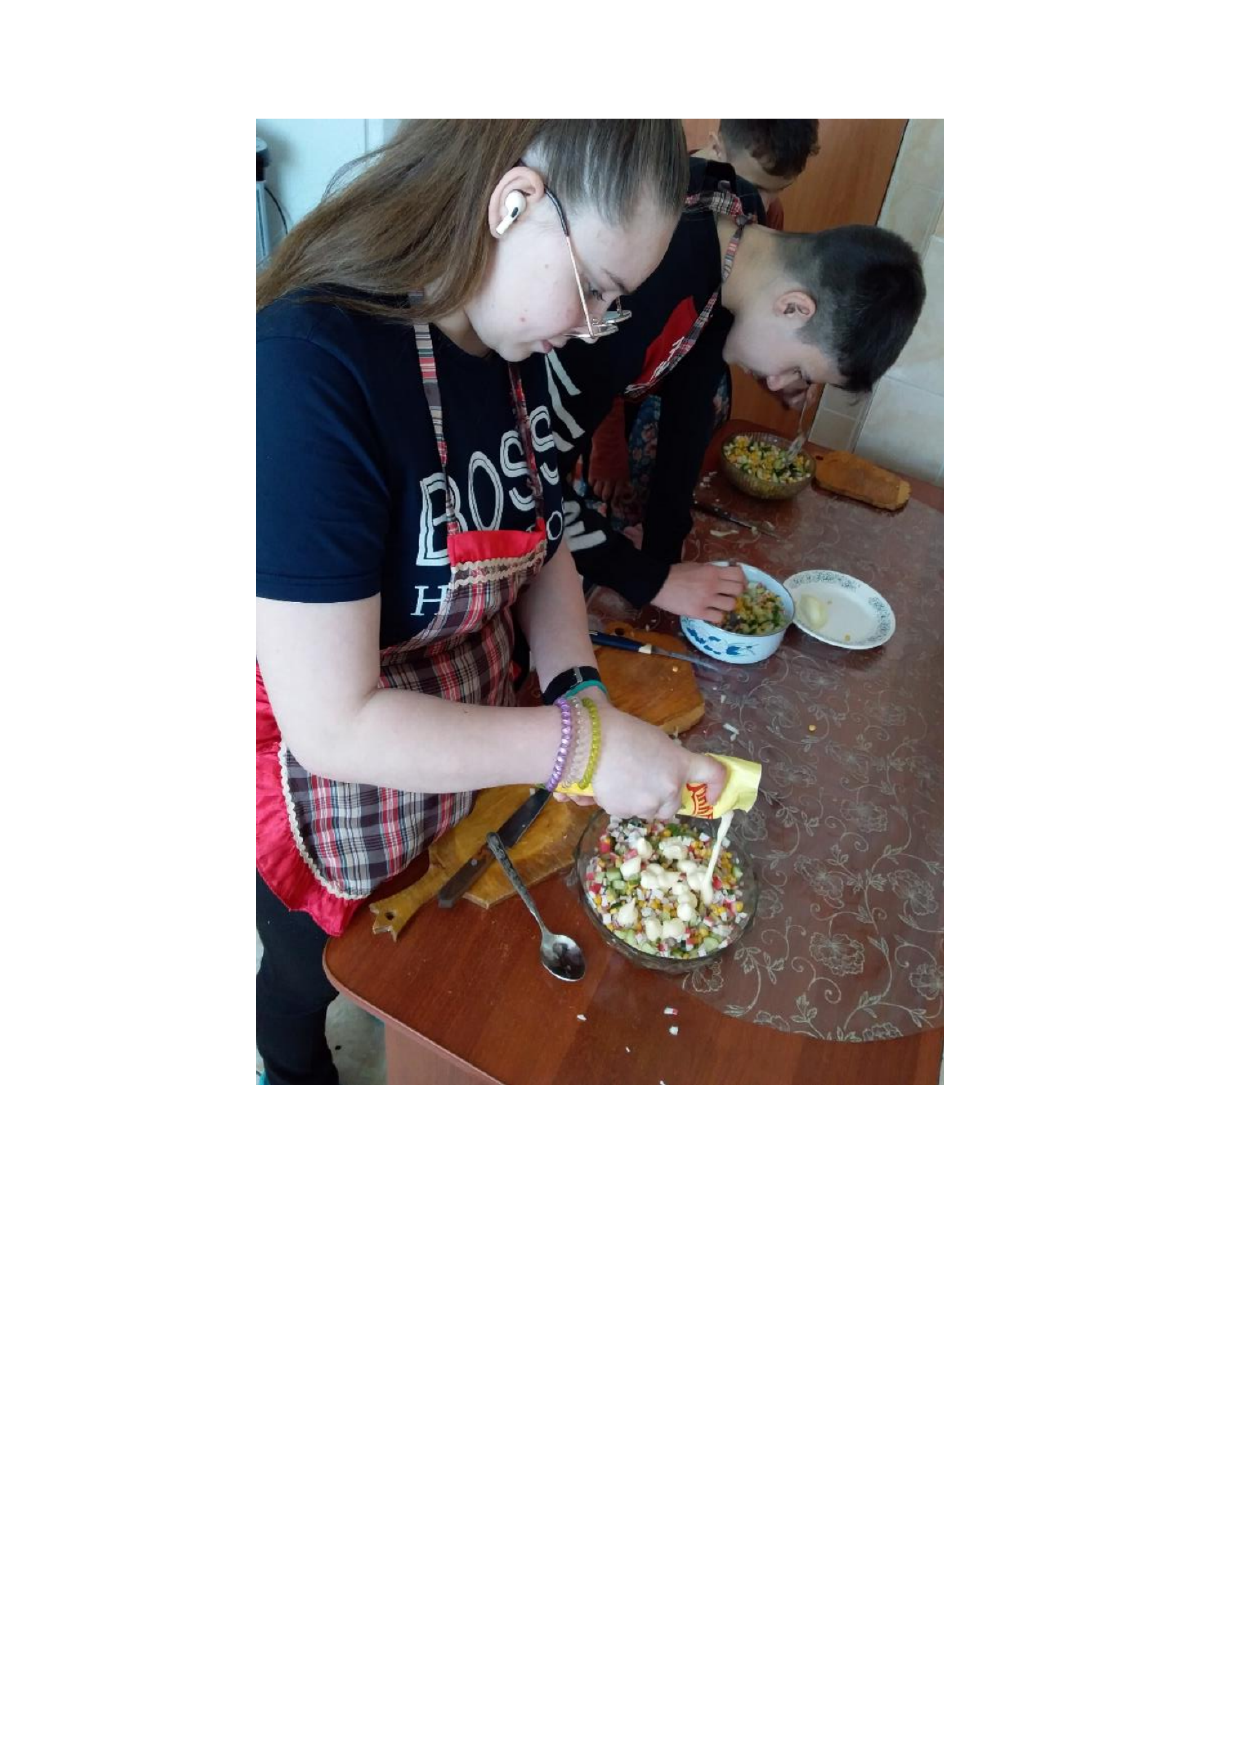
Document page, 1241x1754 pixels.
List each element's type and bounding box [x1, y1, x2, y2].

picture [256, 120, 944, 1084]
